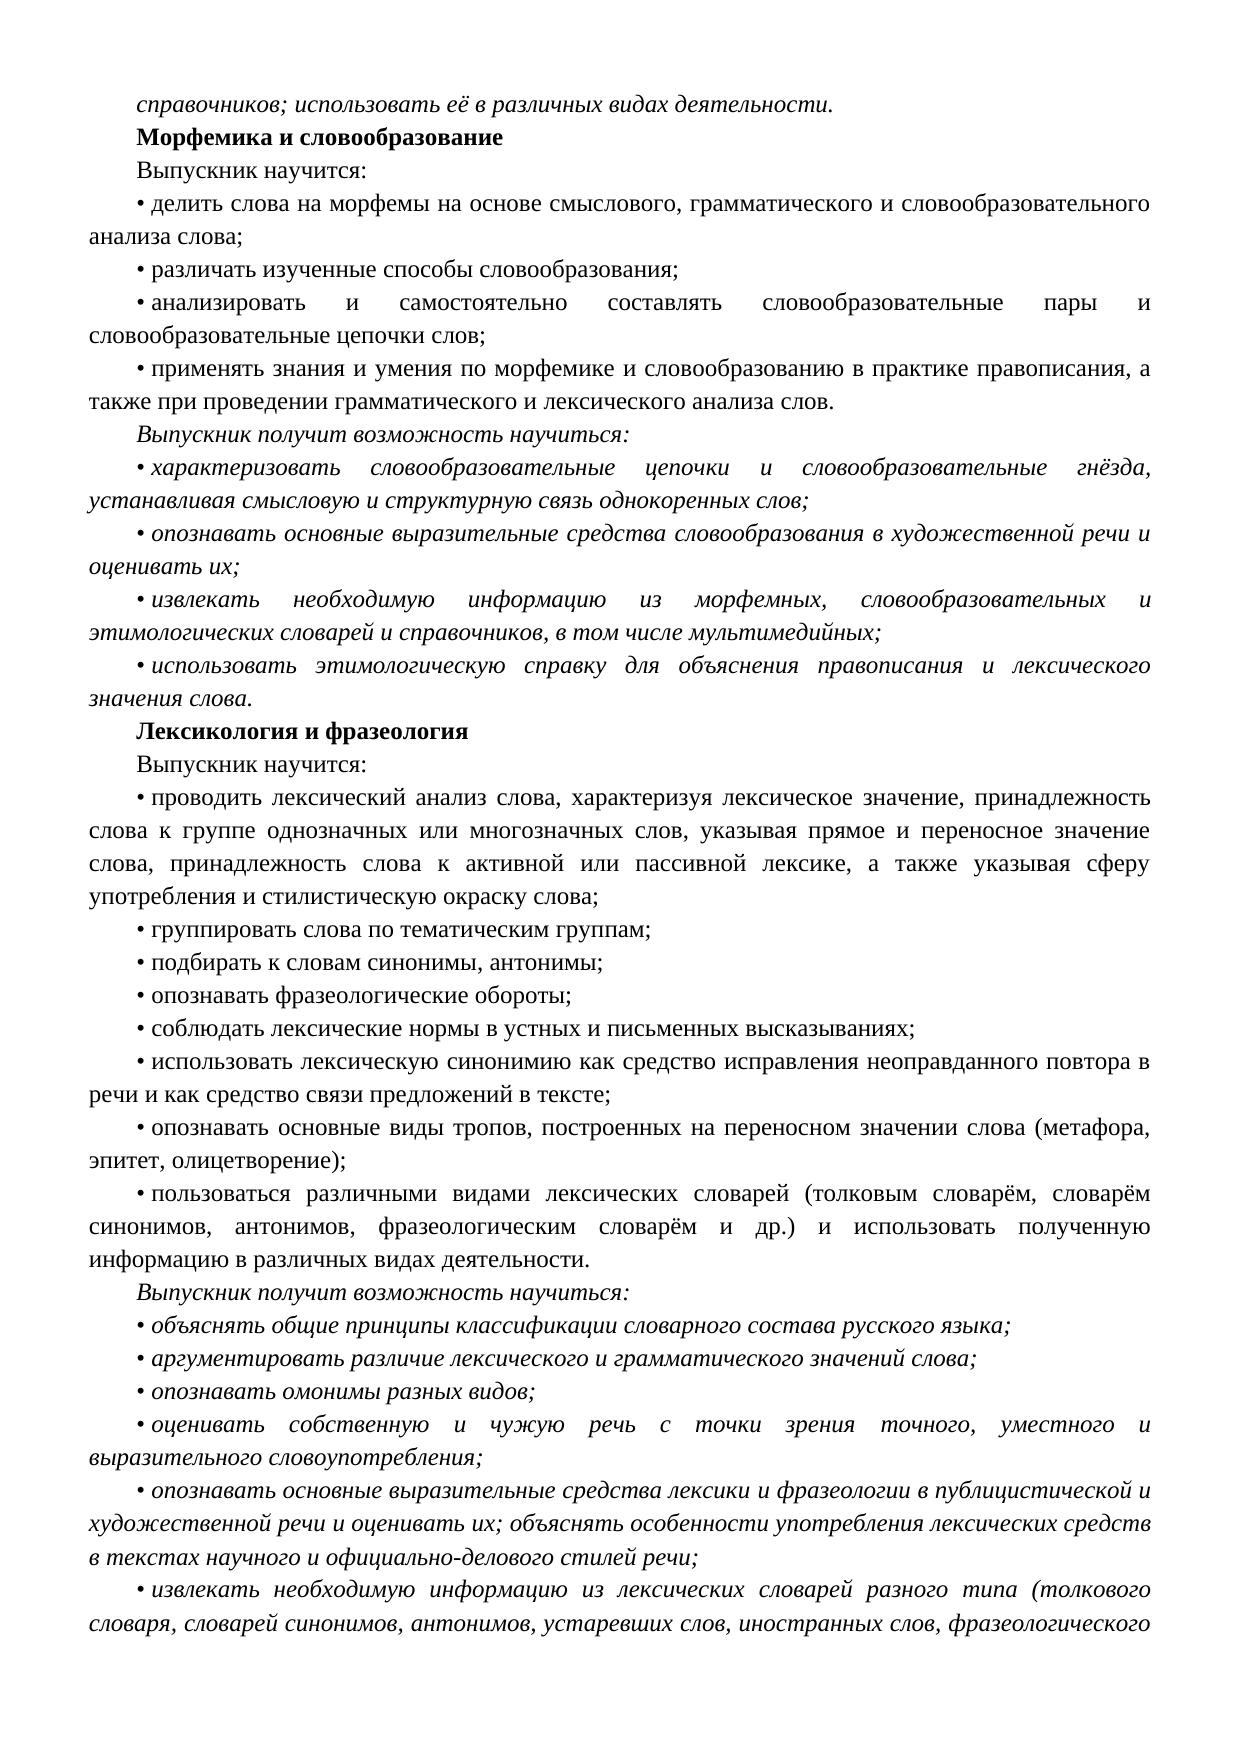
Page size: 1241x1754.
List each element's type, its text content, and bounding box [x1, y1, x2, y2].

text • группировать слова по тематическим группам; [89, 914, 1152, 943]
text • применять знания и умения по морфемике и словообразованию в практике правописания, а также при проведении грамматического и лексического анализа слов. [89, 353, 1152, 414]
text • характеризовать словообразовательные цепочки и словообразовательные гнёзда, устанавливая смысловую и структурную связь однокоренных слов; [89, 452, 1152, 514]
text • извлекать необходимую информацию из морфемных, словообразовательных и этимологических словарей и справочников, в том числе мультимедийных; [89, 584, 1152, 646]
text • использовать этимологическую справку для объяснения правописания и лексического значения слова. [89, 650, 1152, 712]
text • использовать лексическую синонимию как средство исправления неоправданного повтора в речи и как средство связи предложений в тексте; [89, 1046, 1152, 1108]
text Выпускник научится: [89, 155, 1152, 183]
text • опознавать основные виды тропов, построенных на переносном значении слова (метафора, эпитет, олицетворение); [89, 1112, 1152, 1174]
text справочников; использовать её в различных видах деятельности. [89, 89, 469, 117]
text • опознавать фразеологические обороты; [89, 980, 1152, 1009]
text • оценивать собственную и чужую речь с точки зрения точного, уместного и выразительного словоупотребления; [89, 1409, 1152, 1471]
text • опознавать основные выразительные средства словообразования в художественной речи и оценивать их; [89, 518, 1152, 580]
text • проводить лексический анализ слова, характеризуя лексическое значение, принадлежность слова к группе однозначных или многозначных слов, указывая прямое и переносное значение слова, принадлежность слова к активной или пассивной лексике, а также указывая сферу употребления и стилистическую окраску слова; [89, 782, 1152, 910]
text • аргументировать различие лексического и грамматического значений слова; [89, 1343, 1152, 1372]
text • анализировать и самостоятельно составлять словообразовательные пары и словообразовательные цепочки слов; [89, 287, 1152, 348]
text справочников; использовать её в различных видах деятельности. [475, 89, 1152, 117]
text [89, 1574, 1152, 1636]
text Выпускник научится: [89, 749, 1152, 778]
text • пользоваться различными видами лексических словарей (толковым словарём, словарём синонимов, антонимов, фразеологическим словарём и др.) и использовать полученную информацию в различных видах деятельности. [89, 1178, 1152, 1273]
text • соблюдать лексические нормы в устных и письменных высказываниях; [89, 1013, 1152, 1042]
text Лексикология и фразеология [89, 716, 1152, 745]
text Выпускник получит возможность научиться: [89, 419, 1152, 448]
text • различать изученные способы словообразования; [89, 254, 1152, 282]
text Морфемика и словообразование [89, 122, 1152, 150]
text • опознавать омонимы разных видов; [89, 1376, 1152, 1405]
text • объяснять общие принципы классификации словарного состава русского языка; [747, 1310, 1152, 1339]
text • опознавать основные выразительные средства лексики и фразеологии в публицистической и художественной речи и оценивать их; объяснять особенности употребления лексических средств в текстах научного и официально-делового стилей речи; [89, 1476, 1152, 1570]
text • подбирать к словам синонимы, антонимы; [89, 947, 1152, 976]
text • делить слова на морфемы на основе смыслового, грамматического и словообразовательного анализа слова; [89, 188, 1152, 249]
text Выпускник получит возможность научиться: [89, 1277, 1152, 1306]
text • объяснять общие принципы классификации словарного состава русского языка; [89, 1310, 741, 1339]
